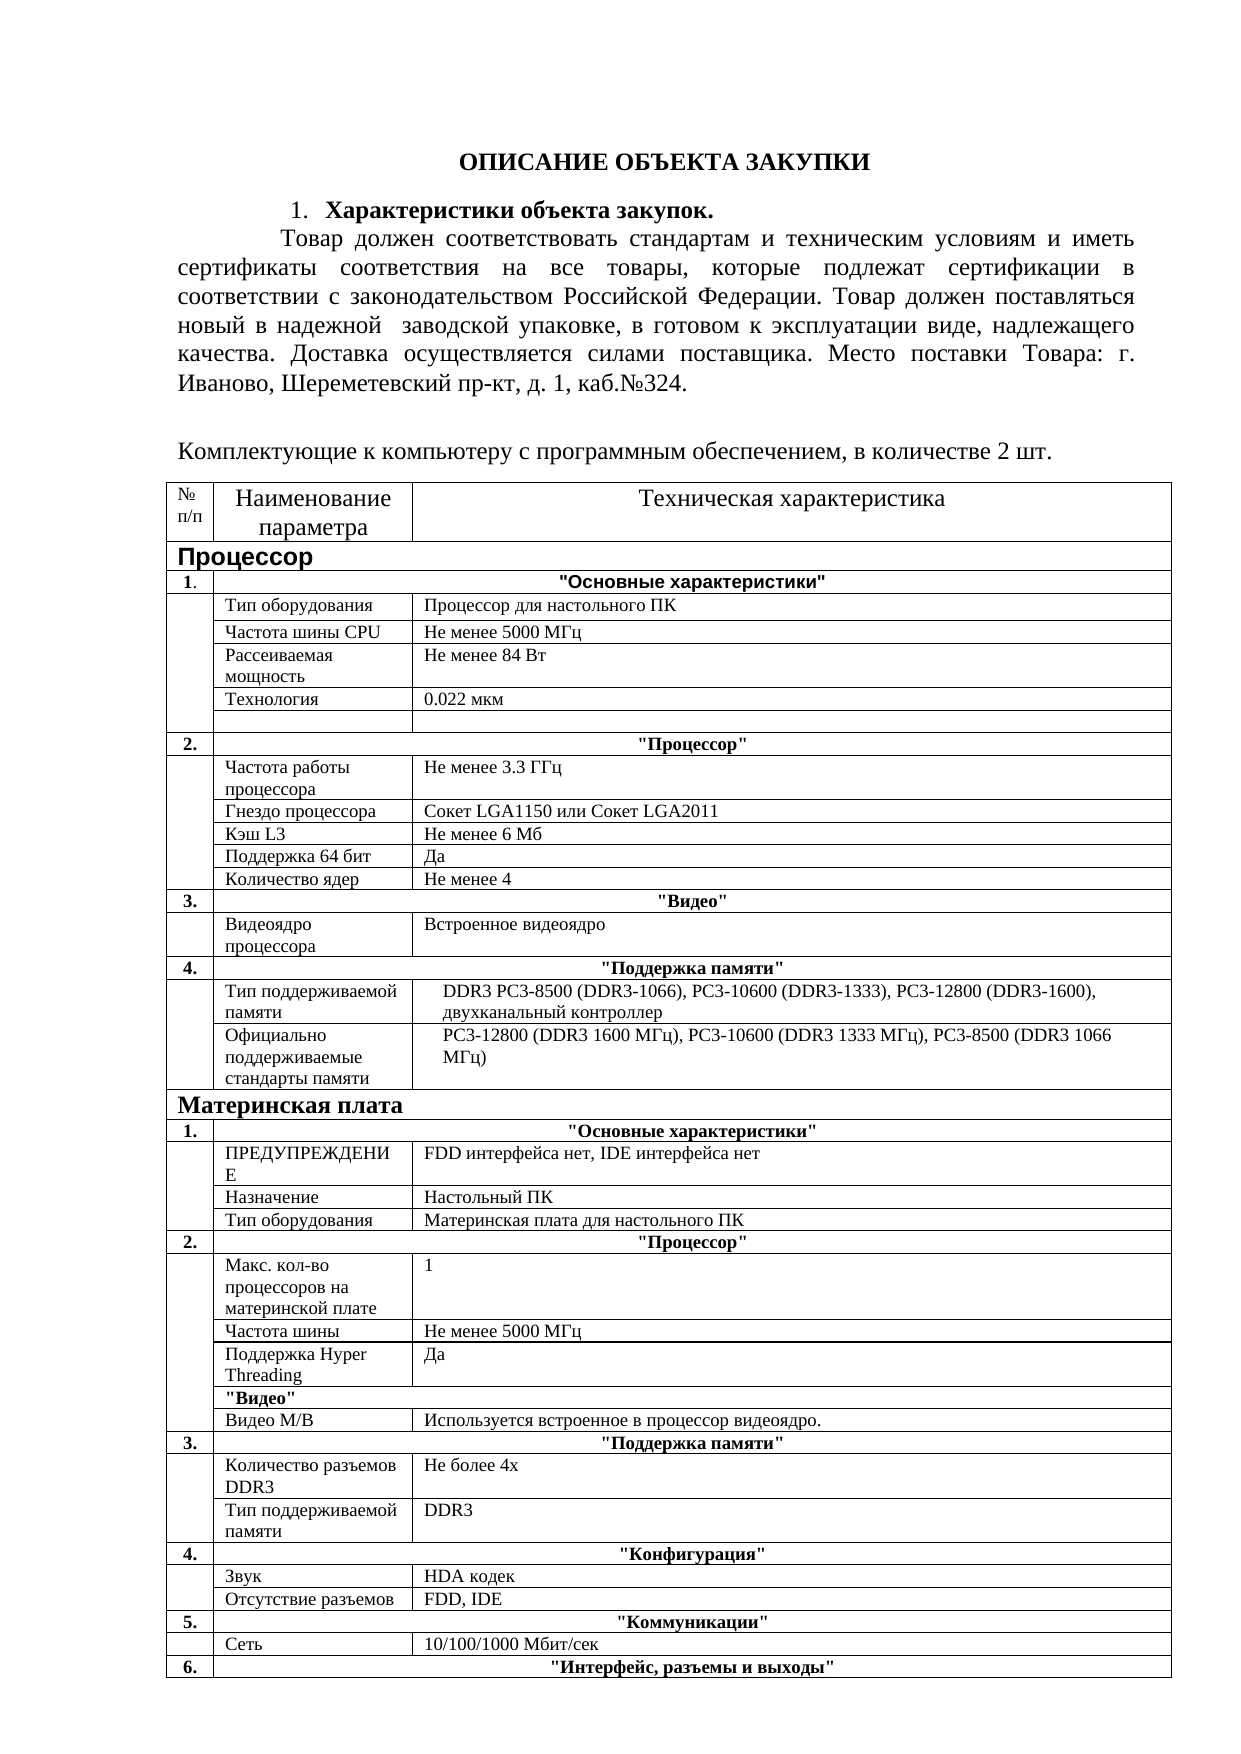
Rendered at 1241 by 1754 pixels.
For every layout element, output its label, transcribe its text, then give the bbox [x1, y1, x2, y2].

table_cell 4. [167, 957, 213, 979]
table_cell Видео M/B [214, 1409, 412, 1431]
table_cell "Основные характеристики" [214, 571, 1171, 593]
table_cell Настольный ПК [413, 1186, 1171, 1208]
table_cell Не менее 3.3 ГГц [413, 756, 1171, 799]
table_header Наименование параметра [214, 483, 412, 541]
table_cell FDD интерфейса нет, IDE интерфейса нет [413, 1142, 1171, 1185]
table_header № п/п [167, 483, 213, 541]
table_cell 2. [167, 1231, 213, 1253]
table_cell [167, 1633, 213, 1655]
table_cell Не менее 5000 МГц [413, 621, 1171, 643]
table_cell "Поддержка памяти" [214, 957, 1171, 979]
table_cell "Интерфейс, разъемы и выходы" [214, 1656, 1171, 1677]
table_cell Материнская плата для настольного ПК [413, 1209, 1171, 1230]
table_cell [413, 711, 1171, 732]
text ОПИСАНИЕ ОБЪЕКТА ЗАКУПКИ [177, 147, 1152, 176]
table_cell Процессор для настольного ПК [413, 594, 1171, 620]
table_cell 0.022 мкм [413, 688, 1171, 709]
table_cell 1 [413, 1254, 1171, 1319]
table_cell Не менее 84 Вт [413, 644, 1171, 687]
table_cell "Конфигурация" [214, 1543, 1171, 1564]
table_cell Тип оборудования [214, 594, 412, 620]
table_cell Официально поддерживаемые стандарты памяти [214, 1024, 412, 1089]
table_cell "Основные характеристики" [214, 1120, 1171, 1141]
table_cell [167, 980, 213, 1089]
table_cell Встроенное видеоядро [413, 913, 1171, 956]
table_cell Не менее 5000 МГц [413, 1320, 1171, 1341]
table_cell 5. [167, 1611, 213, 1632]
table_cell Не менее 6 Мб [413, 823, 1171, 844]
table_cell 10/100/1000 Мбит/сек [413, 1633, 1171, 1655]
table_cell Поддержка 64 бит [214, 845, 412, 867]
table_cell [167, 594, 213, 732]
table_cell 4. [167, 1543, 213, 1564]
table_cell 2. [167, 733, 213, 755]
table_cell 1. [167, 1120, 213, 1141]
table_cell [167, 1254, 213, 1431]
table_cell Тип оборудования [214, 1209, 412, 1230]
table_cell [167, 913, 213, 956]
table_cell [167, 1565, 213, 1609]
table_cell Да [413, 845, 1171, 867]
table_cell Отсутствие разъемов [214, 1588, 412, 1609]
table_cell Количество разъемов DDR3 [214, 1454, 412, 1497]
table_cell "Видео" [214, 890, 1171, 912]
table_cell FDD, IDE [413, 1588, 1171, 1609]
text Комплектующие к компьютеру с программным обеспечением, в количестве 2 шт. [177, 436, 1152, 465]
table_cell Кэш L3 [214, 823, 412, 844]
list Характеристики объекта закупок. [252, 195, 1136, 223]
table_cell Макс. кол-во процессоров на материнской плате [214, 1254, 412, 1319]
table_cell HDA кодек [413, 1565, 1171, 1587]
table_cell Рассеиваемая мощность [214, 644, 412, 687]
table_cell Количество ядер [214, 868, 412, 889]
table_cell Процессор [167, 542, 1171, 570]
table_cell Частота шины CPU [214, 621, 412, 643]
table_cell "Поддержка памяти" [214, 1432, 1171, 1453]
table_cell "Коммуникации" [214, 1611, 1171, 1632]
table_cell Видеоядро процессора [214, 913, 412, 956]
table_cell Материнская плата [167, 1090, 1171, 1118]
table_cell Сеть [214, 1633, 412, 1655]
table_cell Сокет LGA1150 или Сокет LGA2011 [413, 800, 1171, 822]
table_cell [214, 711, 412, 732]
table_cell PC3-12800 (DDR3 1600 МГц), PC3-10600 (DDR3 1333 МГц), PC3-8500 (DDR3 1066 МГц) [413, 1024, 1171, 1089]
table_cell Звук [214, 1565, 412, 1587]
table_cell Не более 4х [413, 1454, 1171, 1497]
table_cell [167, 1454, 213, 1542]
table_cell Частота шины [214, 1320, 412, 1341]
table_cell 3. [167, 890, 213, 912]
table_cell [167, 1142, 213, 1230]
table_cell 1. [167, 571, 213, 593]
table_cell 6. [167, 1656, 213, 1677]
table_cell Технология [214, 688, 412, 709]
table_cell Не менее 4 [413, 868, 1171, 889]
table_cell [167, 756, 213, 889]
table_cell Тип поддерживаемой памяти [214, 980, 412, 1023]
table_cell Гнездо процессора [214, 800, 412, 822]
table_cell ПРЕДУПРЕЖДЕНИЕ [214, 1142, 412, 1185]
table_cell Тип поддерживаемой памяти [214, 1499, 412, 1542]
table_cell "Процессор" [214, 1231, 1171, 1253]
table_cell 3. [167, 1432, 213, 1453]
table_cell DDR3 PC3-8500 (DDR3-1066), PC3-10600 (DDR3-1333), PC3-12800 (DDR3-1600), двухканальный контроллер [413, 980, 1171, 1023]
table_cell Да [413, 1343, 1171, 1386]
table_cell "Процессор" [214, 733, 1171, 755]
table_cell Частота работы процессора [214, 756, 412, 799]
table_cell "Видео" [214, 1387, 1171, 1408]
table_cell DDR3 [413, 1499, 1171, 1542]
table_header Техническая характеристика [413, 483, 1171, 541]
table_cell Поддержка Hyper Threading [214, 1343, 412, 1386]
text Товар должен соответствовать стандартам и техническим условиям и иметь сертификаты соответствия на все товары, которые подлежат сертификации в соответствии с законодательством Российской Федерации. Товар должен поставляться новый в надежной заводской упаковке, в готовом к эксплуатации виде, надлежащего качества. Доставка осуществляется силами поставщика. Место поставки Товара: г. Иваново, Шереметевский пр-кт, д. 1, каб.№324. [177, 223, 1136, 396]
table_cell Назначение [214, 1186, 412, 1208]
table_cell Используется встроенное в процессор видеоядро. [413, 1409, 1171, 1431]
